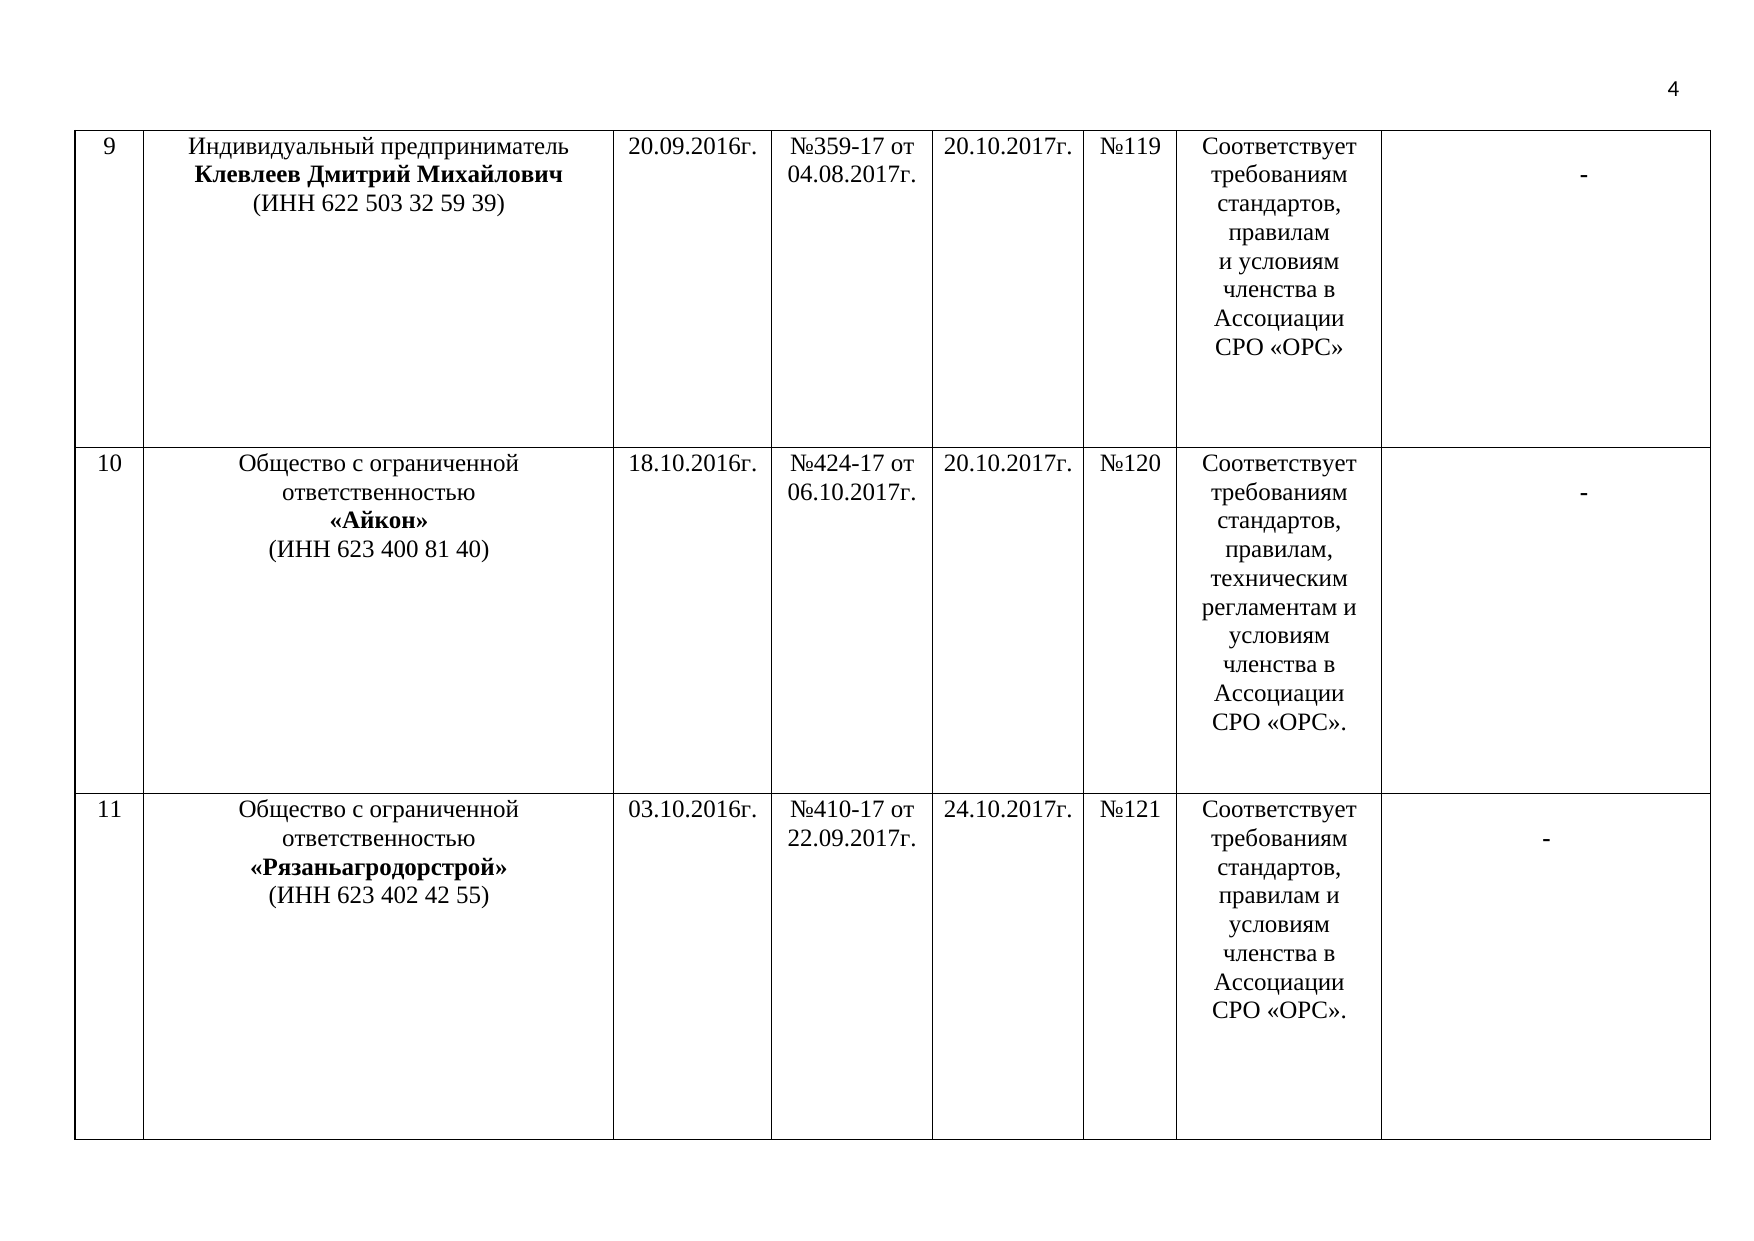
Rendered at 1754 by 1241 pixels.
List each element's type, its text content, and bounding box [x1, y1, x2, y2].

table_cell 20.09.2016г. [614, 131, 771, 447]
table_cell Общество с ограниченной ответственностью «Айкон» (ИНН 623 400 81 40) [144, 448, 613, 793]
table_cell 18.10.2016г. [614, 448, 771, 793]
table_cell - [1382, 794, 1710, 1139]
table_cell Соответствует требованиям стандартов, правилам и условиям членства в Ассоциации СРО «ОРС» [1177, 131, 1381, 447]
table_cell 9 [76, 131, 143, 447]
table_cell - [1382, 131, 1710, 447]
table_cell 03.10.2016г. [614, 794, 771, 1139]
table_cell Общество с ограниченной ответственностью «Рязаньагродорстрой» (ИНН 623 402 42 55) [144, 794, 613, 1139]
table_cell 20.10.2017г. [933, 131, 1083, 447]
table_cell Индивидуальный предприниматель Клевлеев Дмитрий Михайлович (ИНН 622 503 32 59 39) [144, 131, 613, 447]
table_cell №410-17 от 22.09.2017г. [772, 794, 932, 1139]
table_cell №121 [1084, 794, 1176, 1139]
table_cell Соответствует требованиям стандартов, правилам и условиям членства в Ассоциации СРО «ОРС». [1177, 794, 1381, 1139]
table_cell Соответствует требованиям стандартов, правилам, техническим регламентам и условиям членства в Ассоциации СРО «ОРС». [1177, 448, 1381, 793]
table_cell 20.10.2017г. [933, 448, 1083, 793]
table_cell 11 [76, 794, 143, 1139]
table_cell №424-17 от 06.10.2017г. [772, 448, 932, 793]
table_cell 24.10.2017г. [933, 794, 1083, 1139]
table_cell №119 [1084, 131, 1176, 447]
table_cell 10 [76, 448, 143, 793]
table_cell №359-17 от 04.08.2017г. [772, 131, 932, 447]
table_cell - [1382, 448, 1710, 793]
table_cell №120 [1084, 448, 1176, 793]
